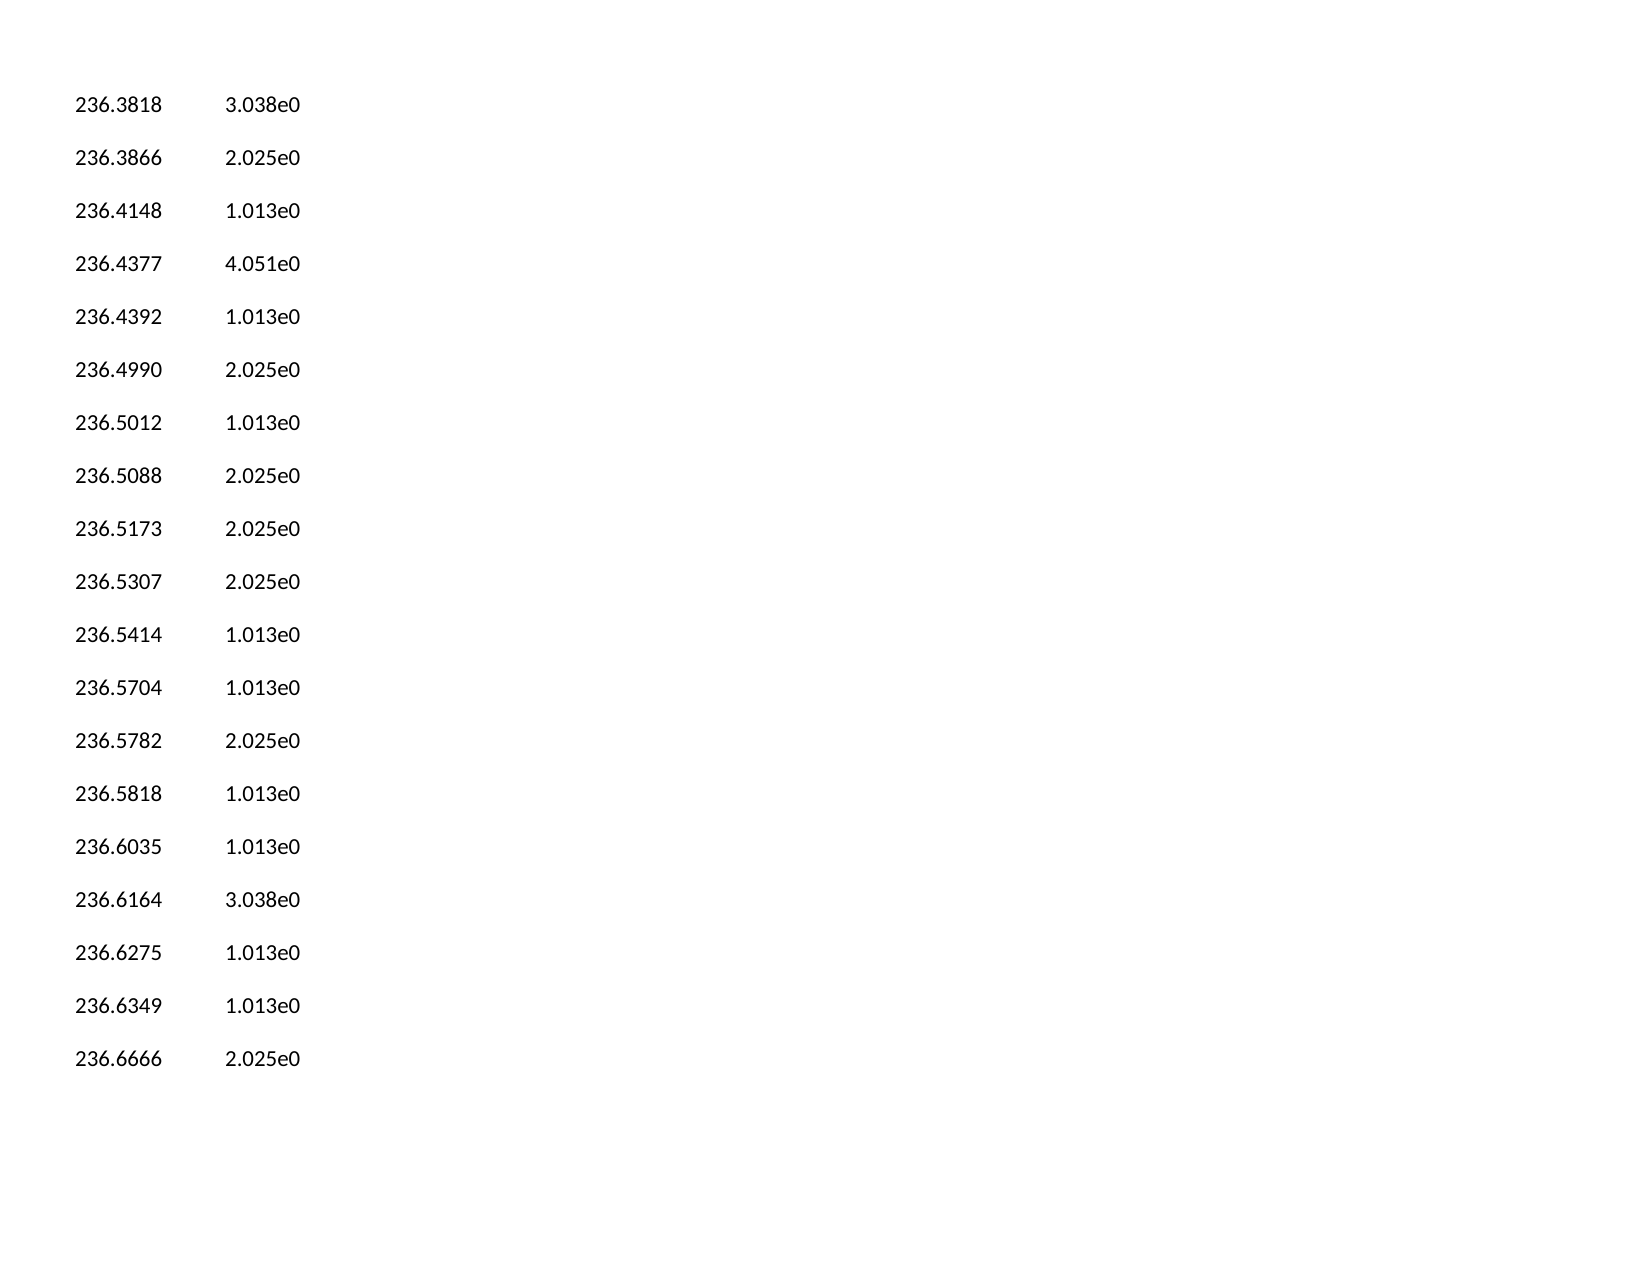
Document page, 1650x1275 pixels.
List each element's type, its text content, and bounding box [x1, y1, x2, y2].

text 236.5012 1.013e0 [75, 408, 1563, 436]
text 236.6035 1.013e0 [75, 832, 1563, 860]
text 236.6275 1.013e0 [75, 938, 1563, 966]
text 236.6164 3.038e0 [75, 885, 1563, 913]
text 236.4148 1.013e0 [75, 196, 1563, 224]
text 236.5782 2.025e0 [75, 726, 1563, 754]
text 236.3818 3.038e0 [75, 90, 1563, 118]
text 236.5818 1.013e0 [75, 779, 1563, 807]
text 236.4377 4.051e0 [75, 249, 1563, 277]
text 236.5704 1.013e0 [75, 673, 1563, 701]
text 236.5173 2.025e0 [75, 514, 1563, 542]
text 236.4990 2.025e0 [75, 355, 1563, 383]
text 236.5088 2.025e0 [75, 461, 1563, 489]
text 236.6666 2.025e0 [75, 1044, 1563, 1072]
text 236.4392 1.013e0 [75, 302, 1563, 330]
text 236.5307 2.025e0 [75, 567, 1563, 595]
text 236.3866 2.025e0 [75, 143, 1563, 171]
text 236.6349 1.013e0 [75, 991, 1563, 1019]
text 236.5414 1.013e0 [75, 620, 1563, 648]
